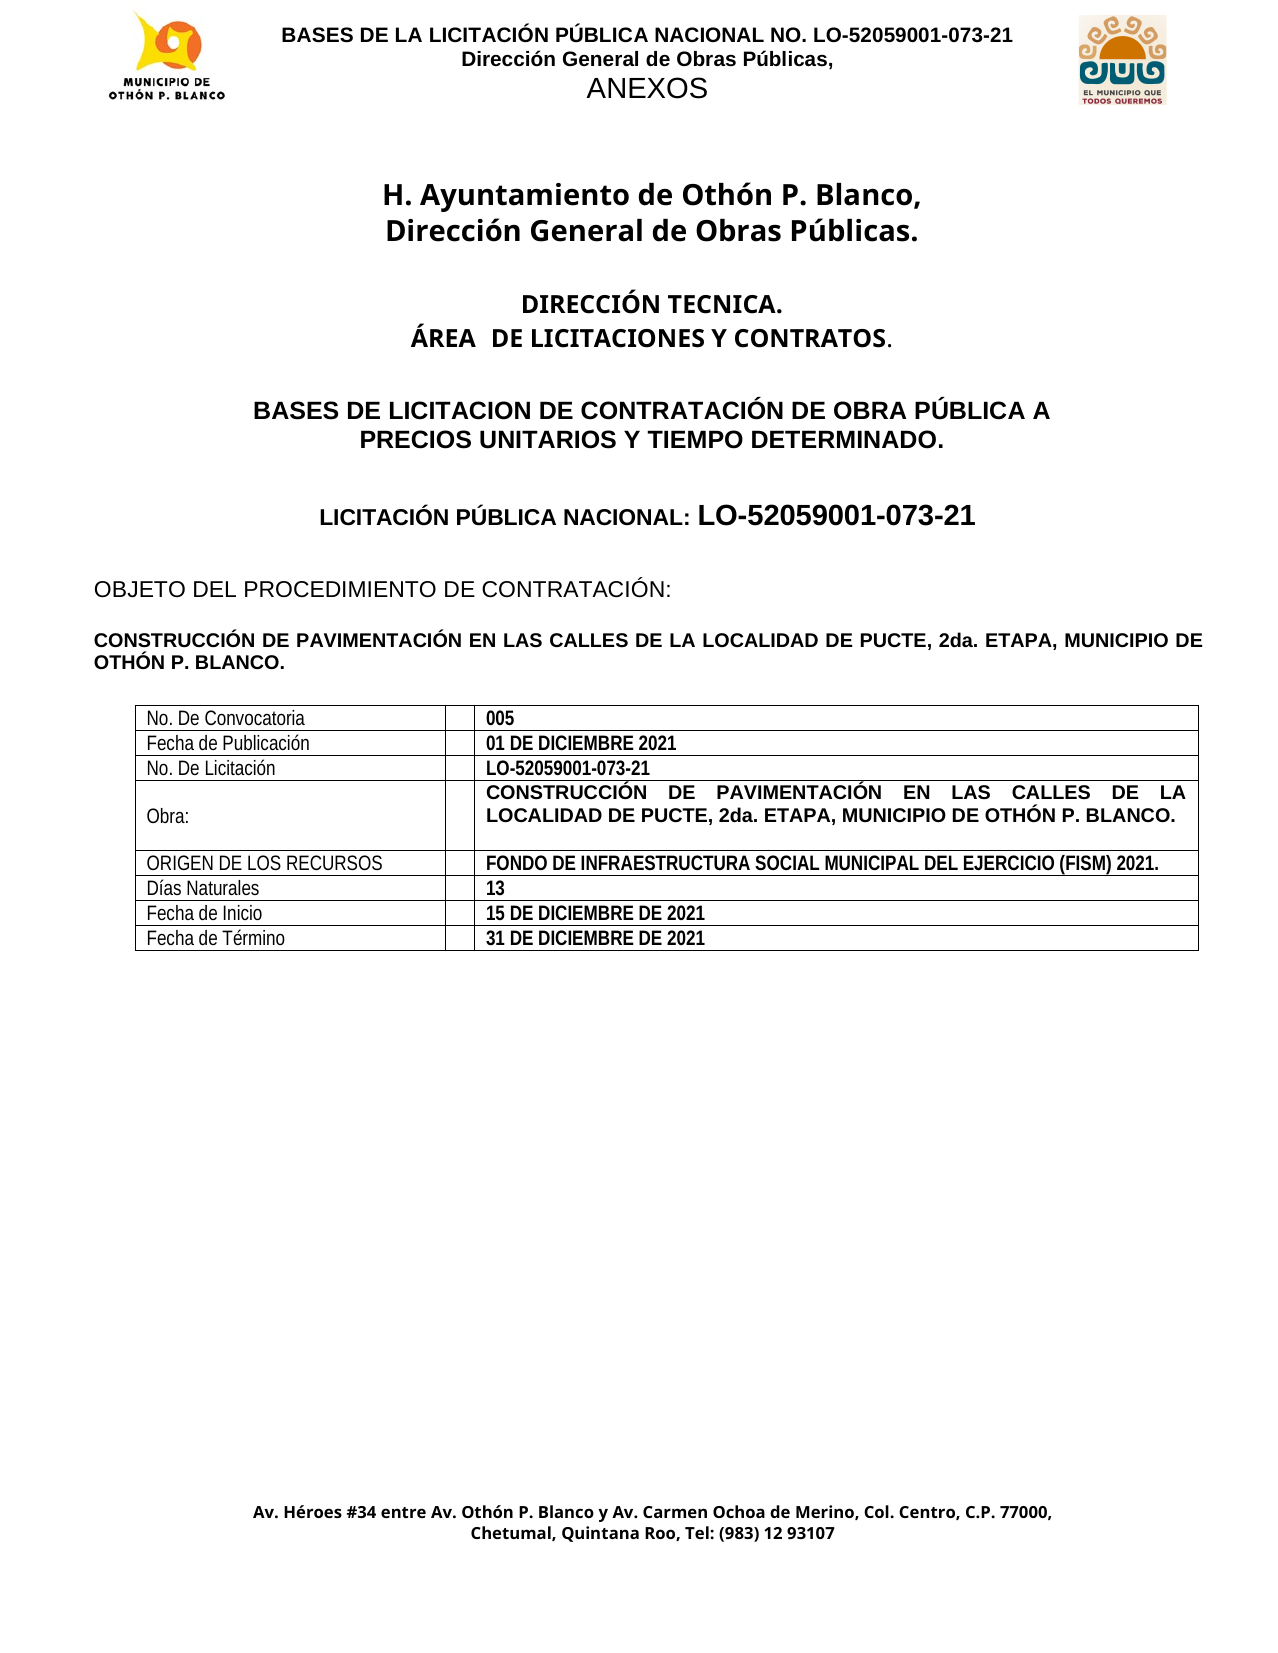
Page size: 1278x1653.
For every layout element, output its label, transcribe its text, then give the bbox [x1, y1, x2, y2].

text OBJETO DEL PROCEDIMIENTO DE CONTRATACIÓN: [94, 576, 1204, 602]
text H. Ayuntamiento de Othón P. Blanco, [94, 179, 1209, 212]
table_cell ORIGEN DE LOS RECURSOS [136, 851, 445, 875]
table_cell [446, 731, 474, 755]
text PRECIOS UNITARIOS Y TIEMPO DETERMINADO. [94, 425, 1209, 454]
table_cell CONSTRUCCIÓN DE PAVIMENTACIÓN EN LAS CALLES DE LA LOCALIDAD DE PUCTE, 2da. ETAPA, MUNICIPIO DE OTHÓN P. BLANCO. [475, 781, 1198, 850]
text Dirección General de Obras Públicas. [94, 214, 1209, 248]
table_header 005 [475, 706, 1198, 730]
picture [1078, 15, 1167, 105]
table_cell FONDO DE INFRAESTRUCTURA SOCIAL MUNICIPAL DEL EJERCICIO (FISM) 2021. [475, 851, 1198, 875]
text CONSTRUCCIÓN DE PAVIMENTACIÓN EN LAS CALLES DE LA LOCALIDAD DE PUCTE, 2da. ETAPA, MUNICIPIO DE OTHÓN P. BLANCO. [94, 628, 1204, 674]
table_cell Fecha de Publicación [136, 731, 445, 755]
table_cell [446, 901, 474, 925]
table_cell 31 DE DICIEMBRE DE 2021 [475, 926, 1198, 950]
table_cell [446, 756, 474, 780]
text DIRECCIÓN TECNICA. [94, 286, 1209, 320]
table_cell Fecha de Inicio [136, 901, 445, 925]
table_cell [446, 781, 474, 850]
table_cell [446, 926, 474, 950]
table_cell No. De Licitación [136, 756, 445, 780]
table_cell LO-52059001-073-21 [475, 756, 1198, 780]
table_cell 15 DE DICIEMBRE DE 2021 [475, 901, 1198, 925]
table_header No. De Convocatoria [136, 706, 445, 730]
text ÁREA DE LICITACIONES Y CONTRATOS. [94, 320, 1209, 354]
table_cell [446, 851, 474, 875]
table_cell 01 DE DICIEMBRE 2021 [475, 731, 1198, 755]
table_cell 13 [475, 876, 1198, 900]
text LICITACIÓN PÚBLICA NACIONAL: LO-52059001-073-21 [94, 498, 1201, 532]
picture [104, 0, 237, 114]
table_header [446, 706, 474, 730]
table_cell Obra: [136, 781, 445, 850]
text BASES DE LICITACION DE CONTRATACIÓN DE OBRA PÚBLICA A [94, 396, 1209, 425]
table_cell Días Naturales [136, 876, 445, 900]
table_cell [446, 876, 474, 900]
table_cell Fecha de Término [136, 926, 445, 950]
